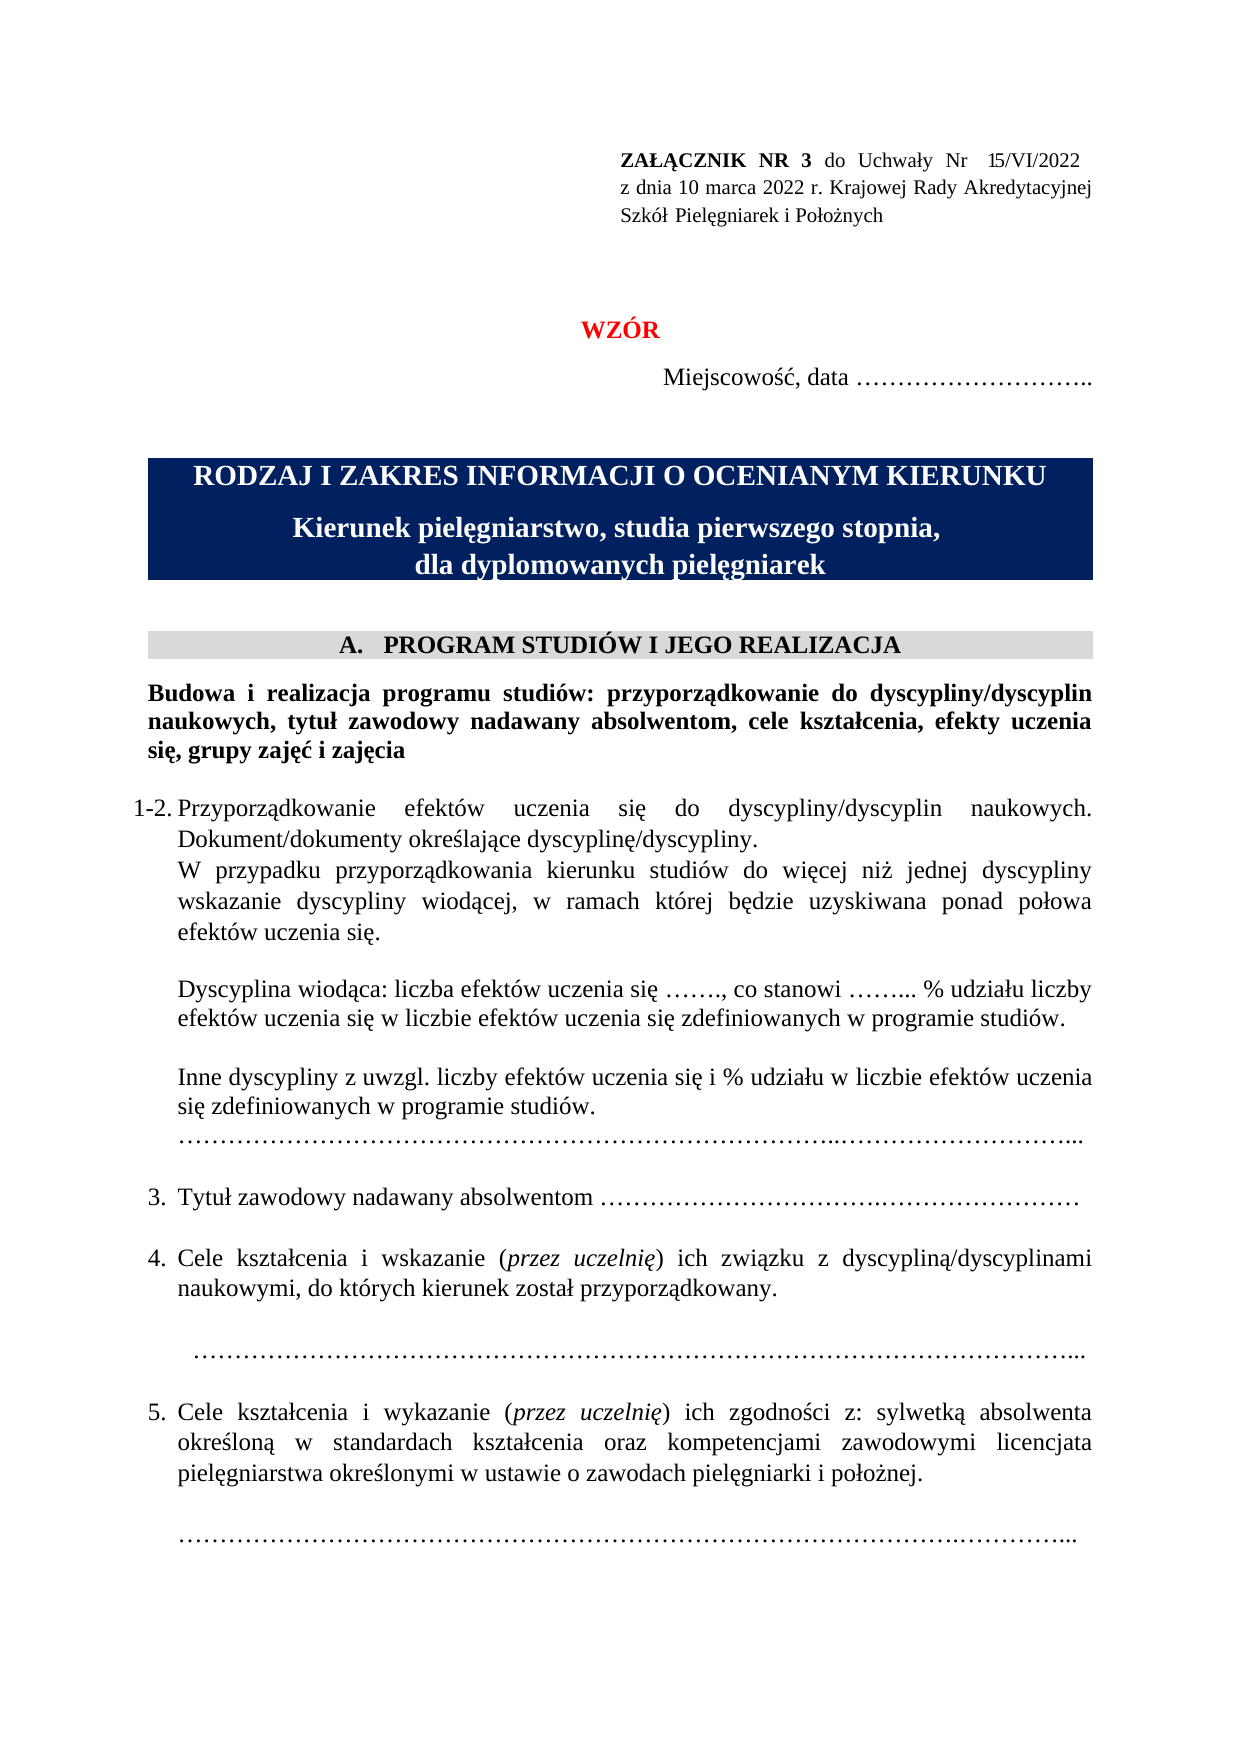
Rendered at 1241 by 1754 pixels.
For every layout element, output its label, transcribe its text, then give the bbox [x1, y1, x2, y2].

list ……………………………………………………………………..………………………... [177, 1120, 1093, 1149]
list W przypadku przyporządkowania kierunku studiów do więcej niż jednej dyscypliny wskazanie dyscypliny wiodącej, w ramach której będzie uzyskiwana ponad połowa efektów uczenia się. [177, 855, 1093, 946]
text Kierunek pielęgniarstwo, studia pierwszego stopnia, dla dyplomowanych pielęgniarek [148, 511, 1093, 580]
list Przyporządkowanie efektów uczenia się do dyscypliny/dyscyplin naukowych. Dokument/dokumenty określające dyscyplinę/dyscypliny. [133, 793, 1093, 852]
text Miejscowość, data ……………………….. [148, 362, 1093, 391]
text Budowa i realizacja programu studiów: przyporządkowanie do dyscypliny/dyscyplin naukowych, tytuł zawodowy nadawany absolwentom, cele kształcenia, efekty uczenia się, grupy zajęć i zajęcia [148, 678, 1093, 764]
list ……………………………………………………………………………………………... [192, 1335, 1093, 1363]
text WZÓR [148, 315, 1093, 343]
list Tytuł zawodowy nadawany absolwentom …………………………….…………………… [148, 1182, 1093, 1211]
text ZAŁĄCZNIK NR 3 do Uchwały Nr 15/VI/2022 z dnia 10 marca 2022 r. Krajowej Rady Akredytacyjnej Szkół Pielęgniarek i Położnych [620, 148, 1093, 227]
list Inne dyscypliny z uwzgl. liczby efektów uczenia się i % udziału w liczbie efektów uczenia się zdefiniowanych w programie studiów. [177, 1062, 1093, 1120]
list PROGRAM STUDIÓW I JEGO REALIZACJA [148, 631, 1093, 659]
list Dyscyplina wiodąca: liczba efektów uczenia się ……., co stanowi ……... % udziału liczby efektów uczenia się w liczbie efektów uczenia się zdefiniowanych w programie studiów. [177, 974, 1093, 1031]
list Cele kształcenia i wykazanie (przez uczelnię) ich zgodności z: sylwetką absolwenta określoną w standardach kształcenia oraz kompetencjami zawodowymi licencjata pielęgniarstwa określonymi w ustawie o zawodach pielęgniarki i położnej. [148, 1397, 1093, 1486]
text RODZAJ I ZAKRES INFORMACJI O OCENIANYM KIERUNKU [148, 458, 1093, 491]
list ………………………………………………………………………………….…………... [177, 1519, 1093, 1548]
list Cele kształcenia i wskazanie (przez uczelnię) ich związku z dyscypliną/dyscyplinami naukowymi, do których kierunek został przyporządkowany. [148, 1243, 1093, 1302]
